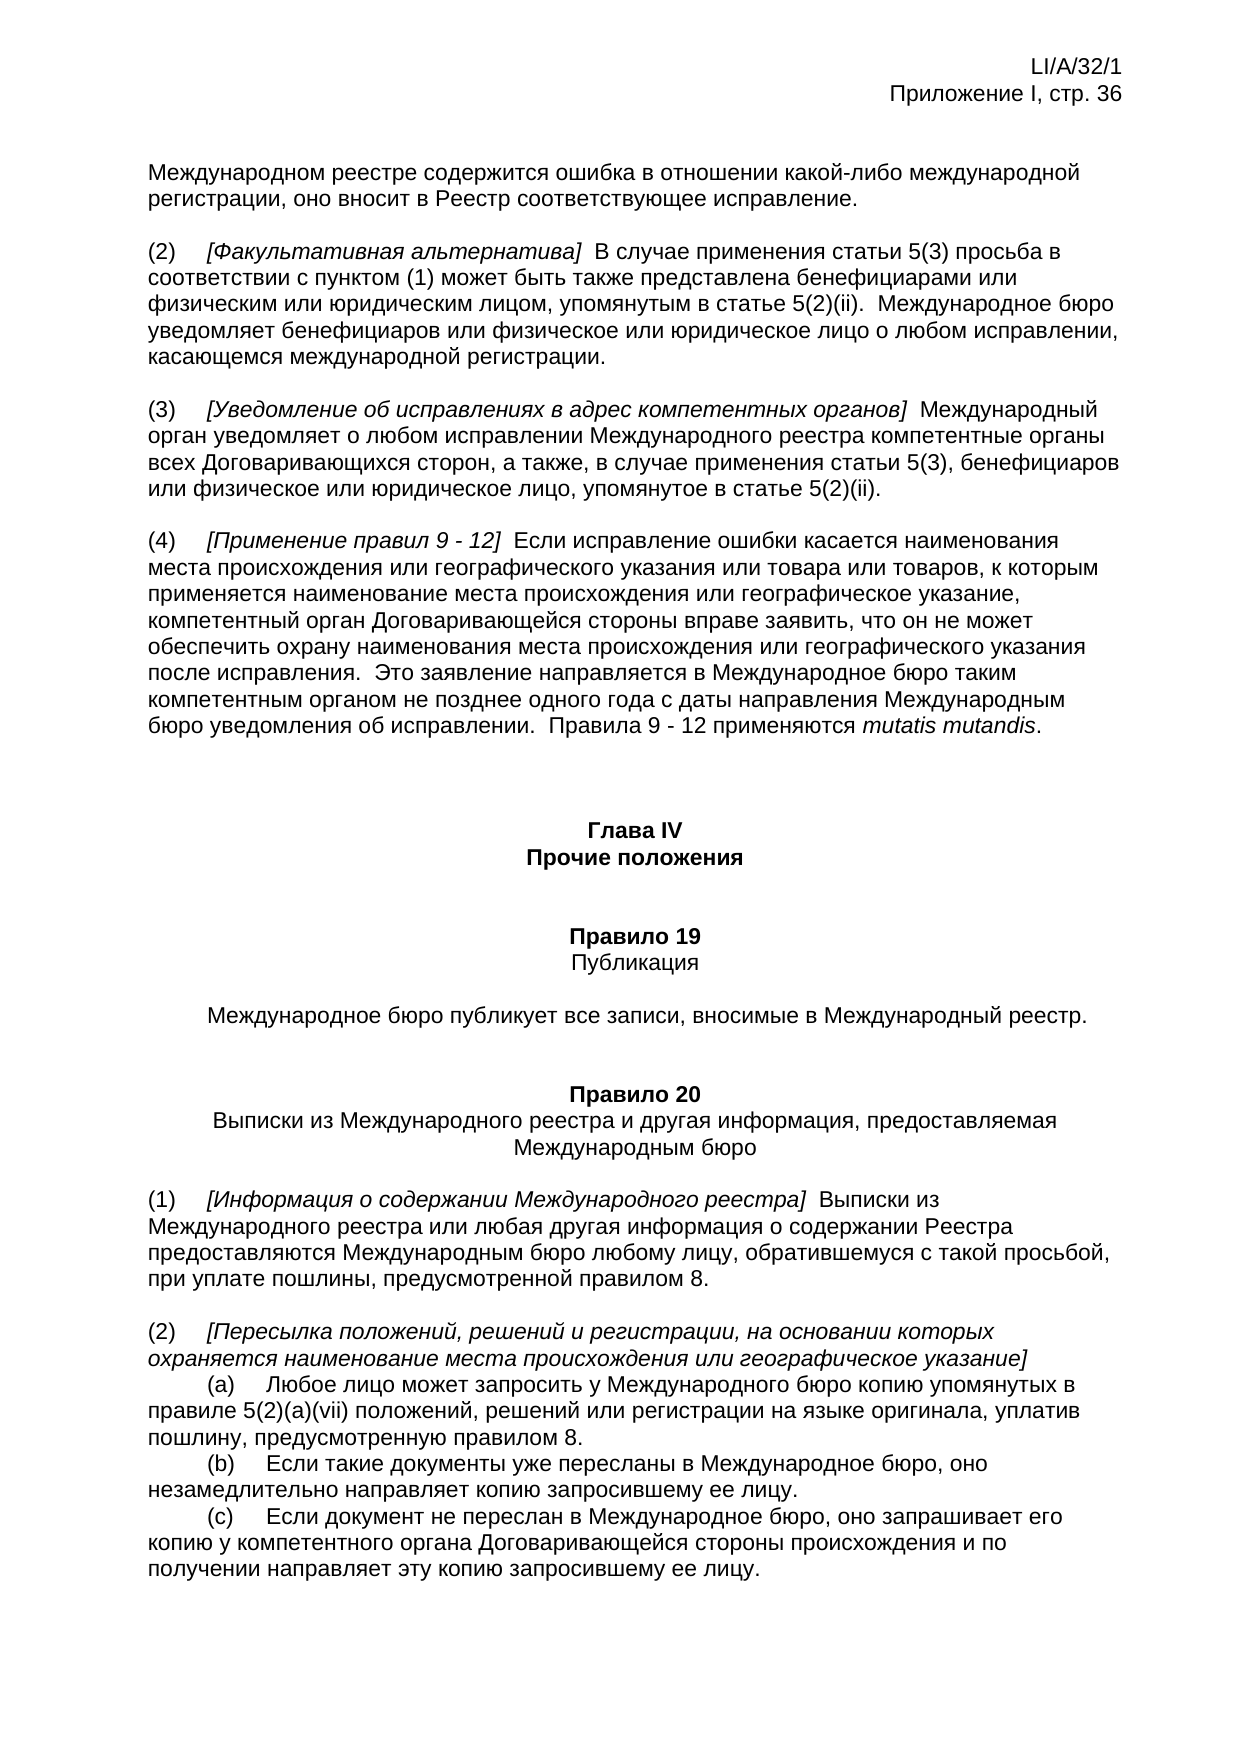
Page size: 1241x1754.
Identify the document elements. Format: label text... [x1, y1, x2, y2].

text (b) Если такие документы уже пересланы в Международное бюро, оно незамедлительно направляет копию запросившему ее лицу. [148, 1450, 1122, 1503]
text (4) [Применение правил 9 - 12] Если исправление ошибки касается наименования места происхождения или географического указания или товара или товаров, к которым применяется наименование места происхождения или географическое указание, компетентный орган Договаривающейся стороны вправе заявить, что он не может обеспечить охрану наименования места происхождения или географического указания после исправления. Это заявление направляется в Международное бюро таким компетентным органом не позднее одного года с даты направления Международным бюро уведомления об исправлении. Правила 9 - 12 применяются mutatis mutandis. [148, 527, 1122, 738]
text Правило 20 [148, 1081, 1122, 1107]
text Прочие положения [148, 844, 1122, 870]
text (3) [Уведомление об исправлениях в адрес компетентных органов] Международный орган уведомляет о любом исправлении Международного реестра компетентные органы всех Договаривающихся сторон, а также, в случае применения статьи 5(3), бенефициаров или физическое или юридическое лицо, упомянутое в статье 5(2)(ii). [148, 396, 1122, 501]
text Публикация [148, 949, 1122, 976]
text Правило 19 [148, 923, 1122, 949]
text Международное бюро публикует все записи, вносимые в Международный реестр. [148, 1002, 1122, 1028]
text (a) Любое лицо может запросить у Международного бюро копию упомянутых в правиле 5(2)(a)(vii) положений, решений или регистрации на языке оригинала, уплатив пошлину, предусмотренную правилом 8. [148, 1371, 1122, 1450]
text Глава IV [148, 817, 1122, 844]
text (2) [Пересылка положений, решений и регистрации, на основании которых охраняется наименование места происхождения или географическое указание] [148, 1318, 1122, 1371]
text (2) [Факультативная альтернатива] В случае применения статьи 5(3) просьба в соответствии с пунктом (1) может быть также представлена бенефициарами или физическим или юридическим лицом, упомянутым в статье 5(2)(ii). Международное бюро уведомляет бенефициаров или физическое или юридическое лицо о любом исправлении, касающемся международной регистрации. [148, 238, 1122, 369]
text (c) Если документ не переслан в Международное бюро, оно запрашивает его копию у компетентного органа Договаривающейся стороны происхождения и по получении направляет эту копию запросившему ее лицу. [148, 1503, 1122, 1582]
text Выписки из Международного реестра и другая информация, предоставляемая Международным бюро [148, 1107, 1122, 1160]
text (1) [Информация о содержании Международного реестра] Выписки из Международного реестра или любая другая информация о содержании Реестра предоставляются Международным бюро любому лицу, обратившемуся с такой просьбой, при уплате пошлины, предусмотренной правилом 8. [148, 1186, 1122, 1292]
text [148, 158, 1122, 211]
